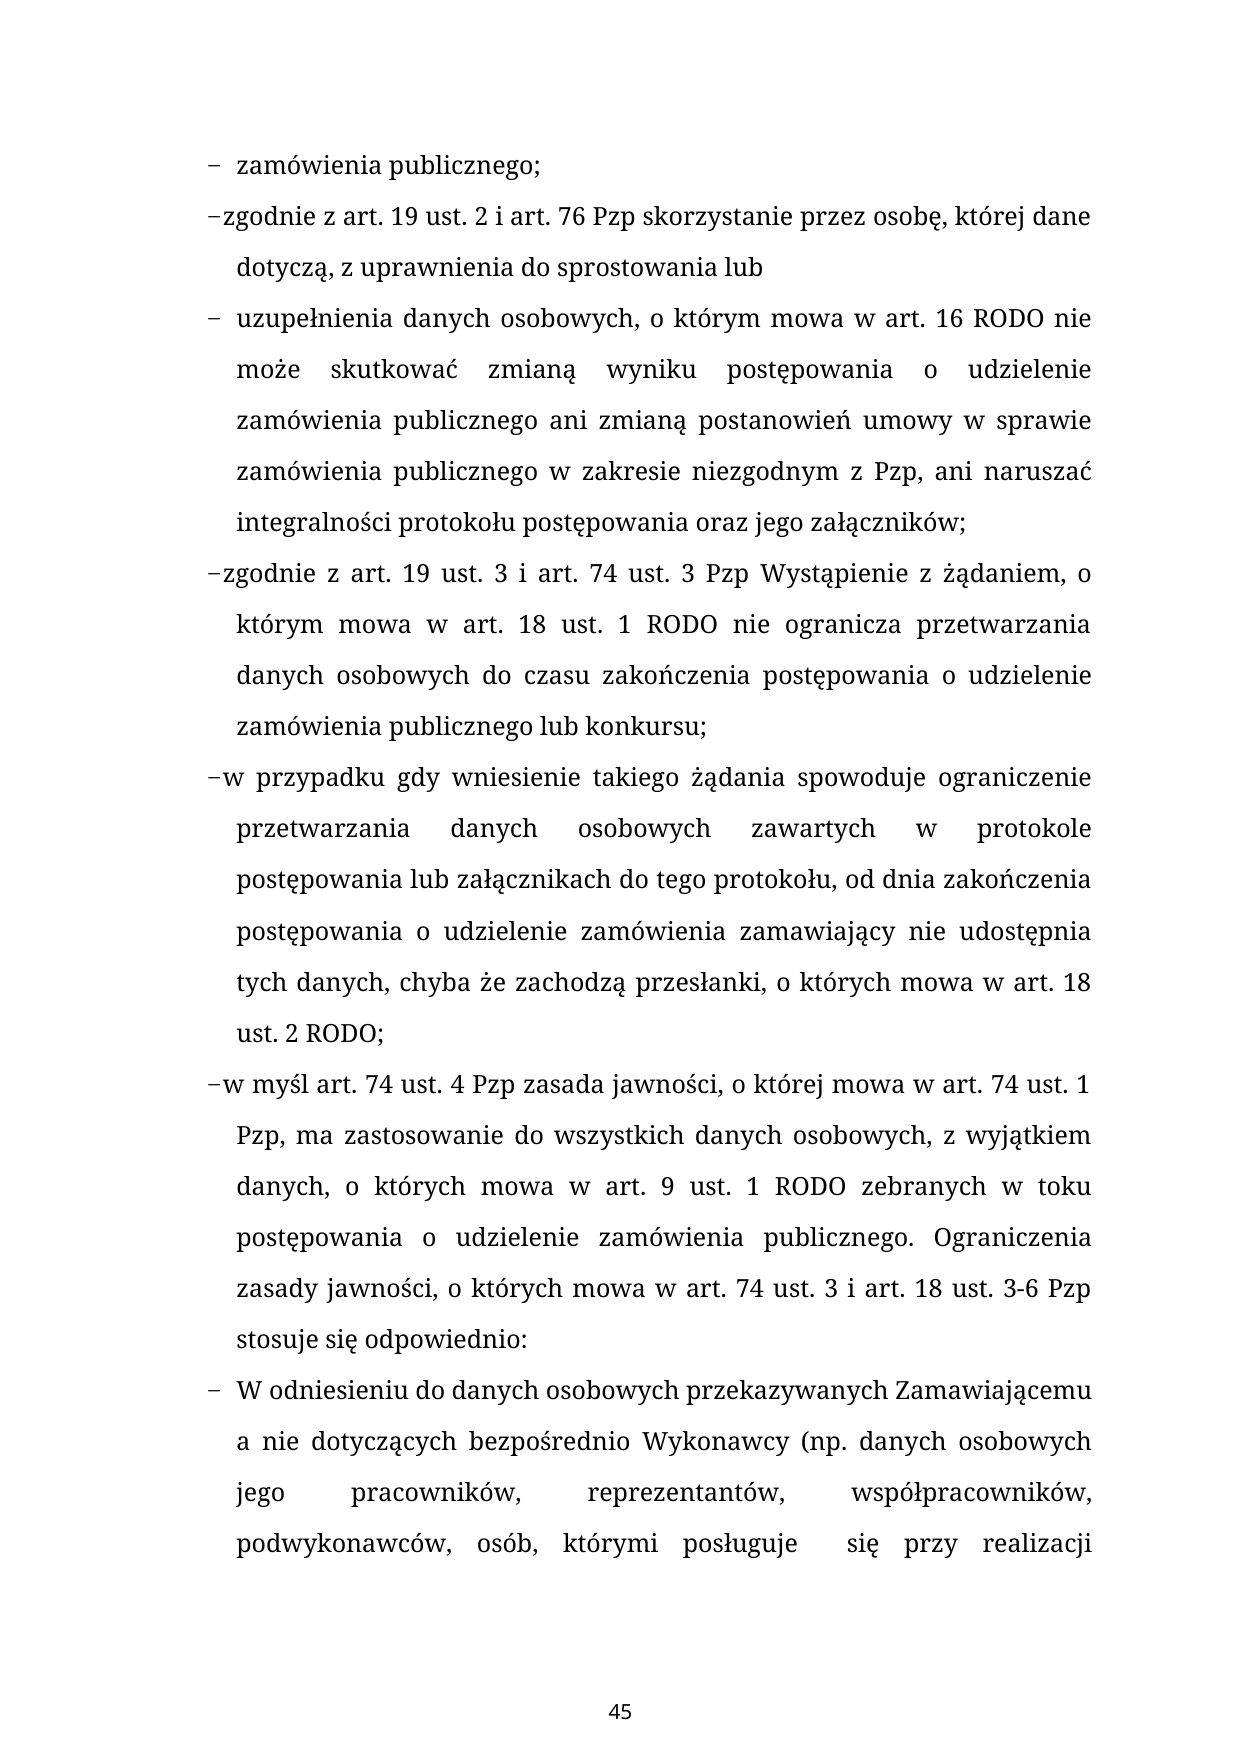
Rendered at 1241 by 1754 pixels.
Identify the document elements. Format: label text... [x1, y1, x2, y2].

list uzupełnienia danych osobowych, o którym mowa w art. 16 RODO nie może skutkować zmianą wyniku postępowania o udzielenie zamówienia publicznego ani zmianą postanowień umowy w sprawie zamówienia publicznego w zakresie niezgodnym z Pzp, ani naruszać integralności protokołu postępowania oraz jego załączników; [207, 301, 1093, 539]
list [207, 1373, 1093, 1560]
list zamówienia publicznego; [207, 148, 1093, 182]
list w myśl art. 74 ust. 4 Pzp zasada jawności, o której mowa w art. 74 ust. 1 Pzp, ma zastosowanie do wszystkich danych osobowych, z wyjątkiem danych, o których mowa w art. 9 ust. 1 RODO zebranych w toku postępowania o udzielenie zamówienia publicznego. Ograniczenia zasady jawności, o których mowa w art. 74 ust. 3 i art. 18 ust. 3-6 Pzp stosuje się odpowiednio: [207, 1066, 1093, 1356]
list zgodnie z art. 19 ust. 3 i art. 74 ust. 3 Pzp Wystąpienie z żądaniem, o którym mowa w art. 18 ust. 1 RODO nie ogranicza przetwarzania danych osobowych do czasu zakończenia postępowania o udzielenie zamówienia publicznego lub konkursu; [207, 556, 1093, 743]
list zgodnie z art. 19 ust. 2 i art. 76 Pzp skorzystanie przez osobę, której dane dotyczą, z uprawnienia do sprostowania lub [207, 199, 1093, 284]
list w przypadku gdy wniesienie takiego żądania spowoduje ograniczenie przetwarzania danych osobowych zawartych w protokole postępowania lub załącznikach do tego protokołu, od dnia zakończenia postępowania o udzielenie zamówienia zamawiający nie udostępnia tych danych, chyba że zachodzą przesłanki, o których mowa w art. 18 ust. 2 RODO; [207, 760, 1093, 1049]
